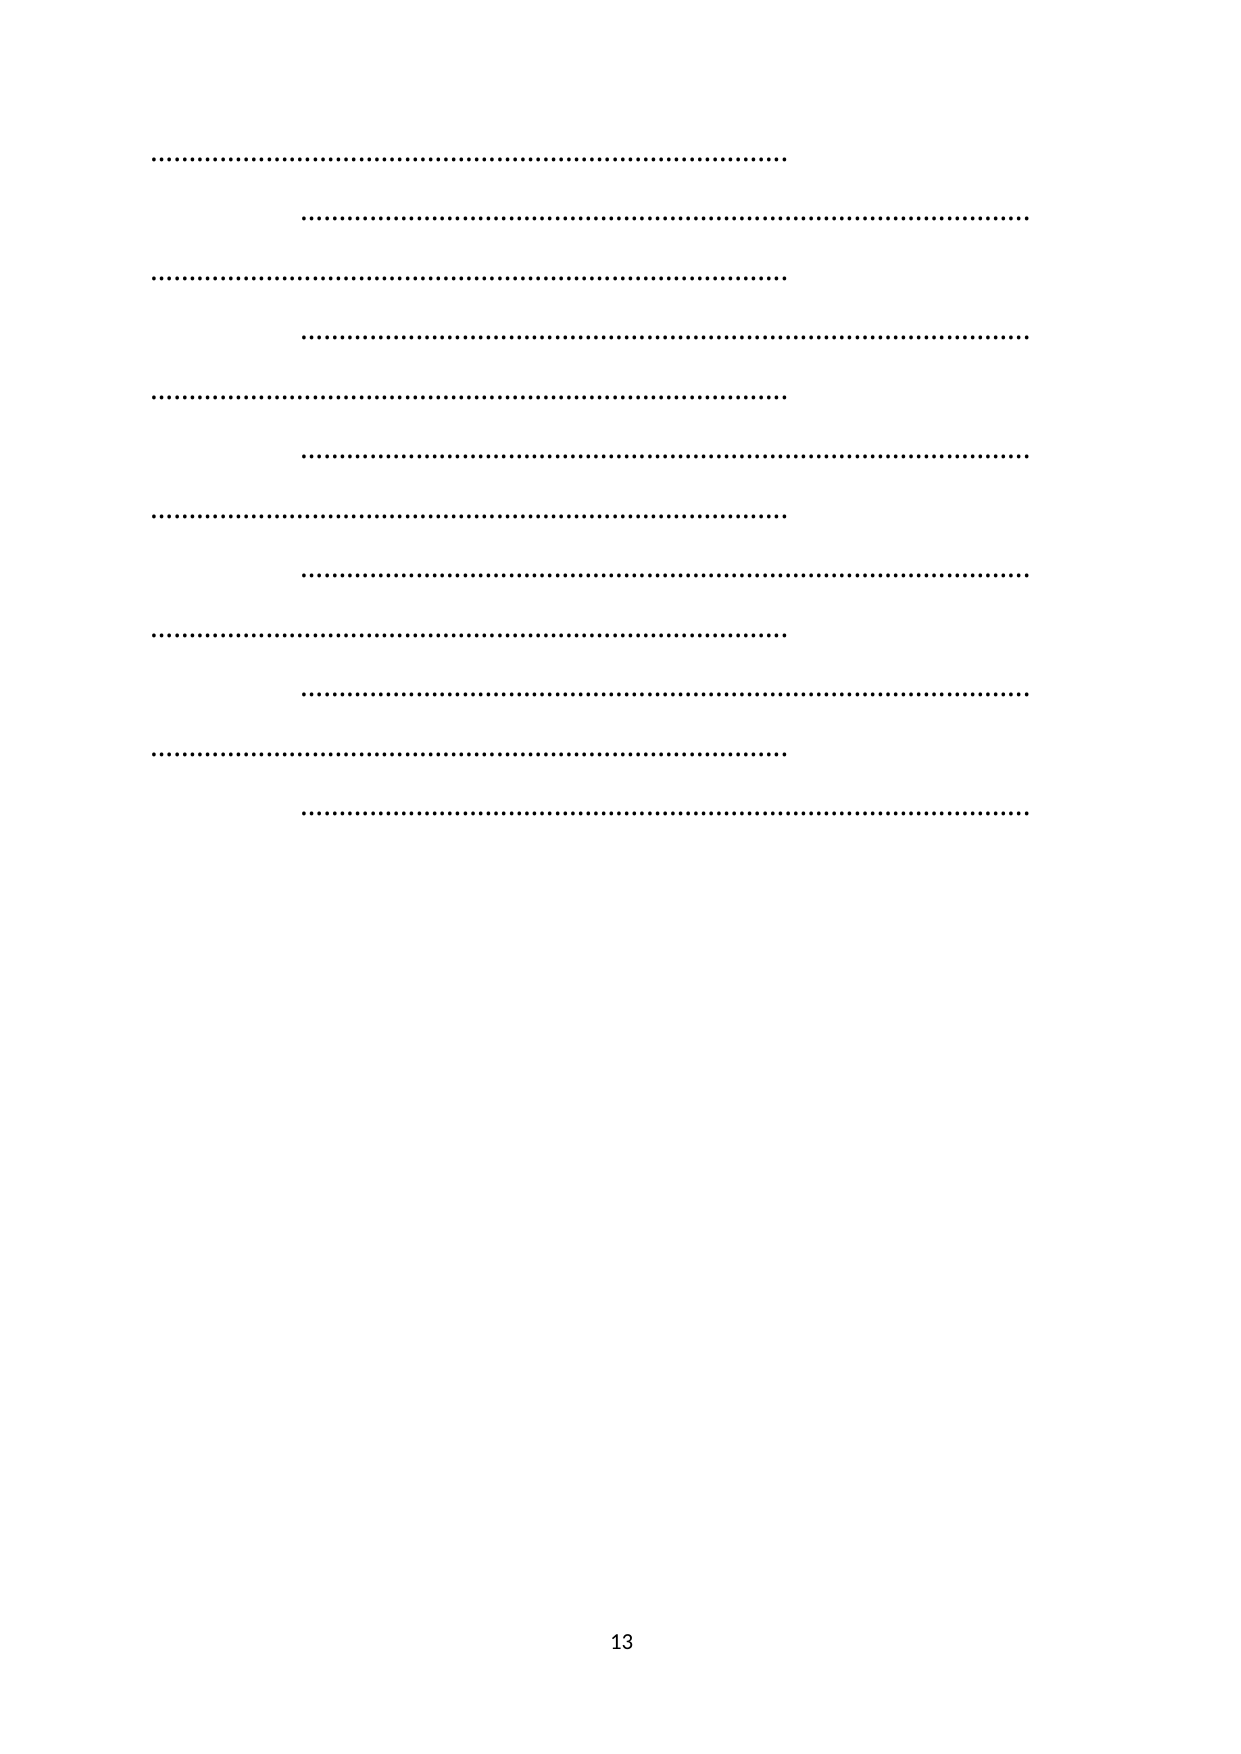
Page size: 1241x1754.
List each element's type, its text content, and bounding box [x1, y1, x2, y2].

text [150, 368, 1092, 467]
text …………………………………………………………….…………. ………………………………………………………………………………….. [150, 606, 1092, 705]
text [150, 249, 1092, 348]
text …………………………………………………………….…………. ………………………………………………………………………………….. [150, 487, 1092, 586]
text …………………………………………………………….…………. ………………………………………………………………………………….. [150, 725, 1092, 824]
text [150, 130, 1092, 229]
